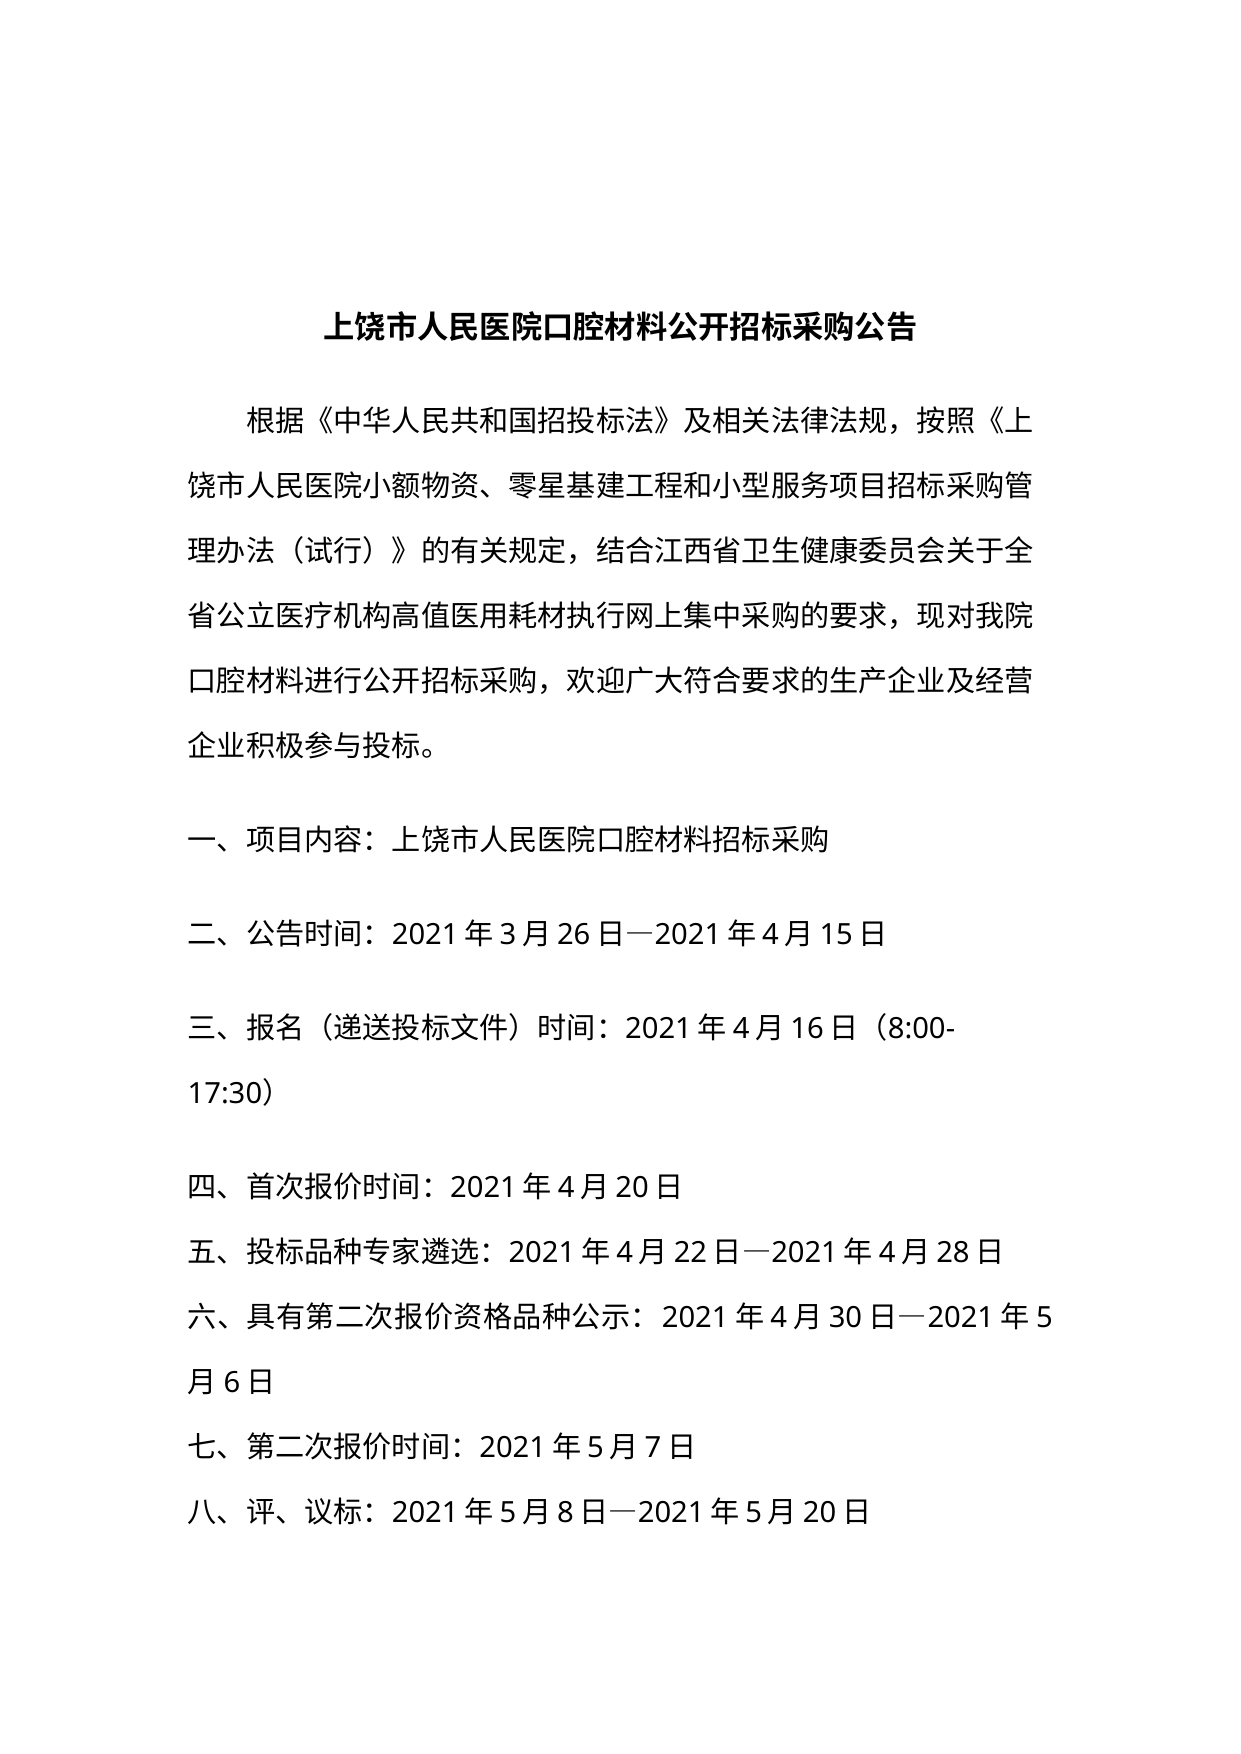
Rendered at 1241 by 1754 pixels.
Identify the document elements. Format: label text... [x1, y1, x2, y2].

text 六、具有第二次报价资格品种公示：2021年4月30日—2021年5月 6日 [187, 1283, 1053, 1413]
text 五、投标品种专家遴选：2021年4月22日—2021年4月28日 [187, 1218, 1053, 1283]
text 四、首次报价时间：2021年4月20日 [187, 1153, 1053, 1218]
text 七、第二次报价时间：2021年5月7日 [187, 1413, 1053, 1478]
text 根据《中华人民共和国招投标法》及相关法律法规，按照《上饶市人民医院小额物资、零星基建工程和小型服务项目招标采购管理办法（试行）》的有关规定，结合江西省卫生健康委员会关于全省公立医疗机构高值医用耗材执行网上集中采购的要求，现对我院口腔材料进行公开招标采购，欢迎广大符合要求的生产企业及经营企业积极参与投标。 [187, 386, 1053, 776]
text 三、报名（递送投标文件）时间：2021年4月16日（8:00-17:30） [187, 994, 1053, 1124]
text 一、项目内容：上饶市人民医院口腔材料招标采购 [187, 805, 1053, 870]
text 八、评、议标：2021年5月8日—2021年5月20日 [187, 1478, 1053, 1543]
text 二、公告时间：2021年3月26日—2021年4月15日 [187, 899, 1053, 964]
text 上饶市人民医院口腔材料公开招标采购公告 [187, 292, 1053, 357]
